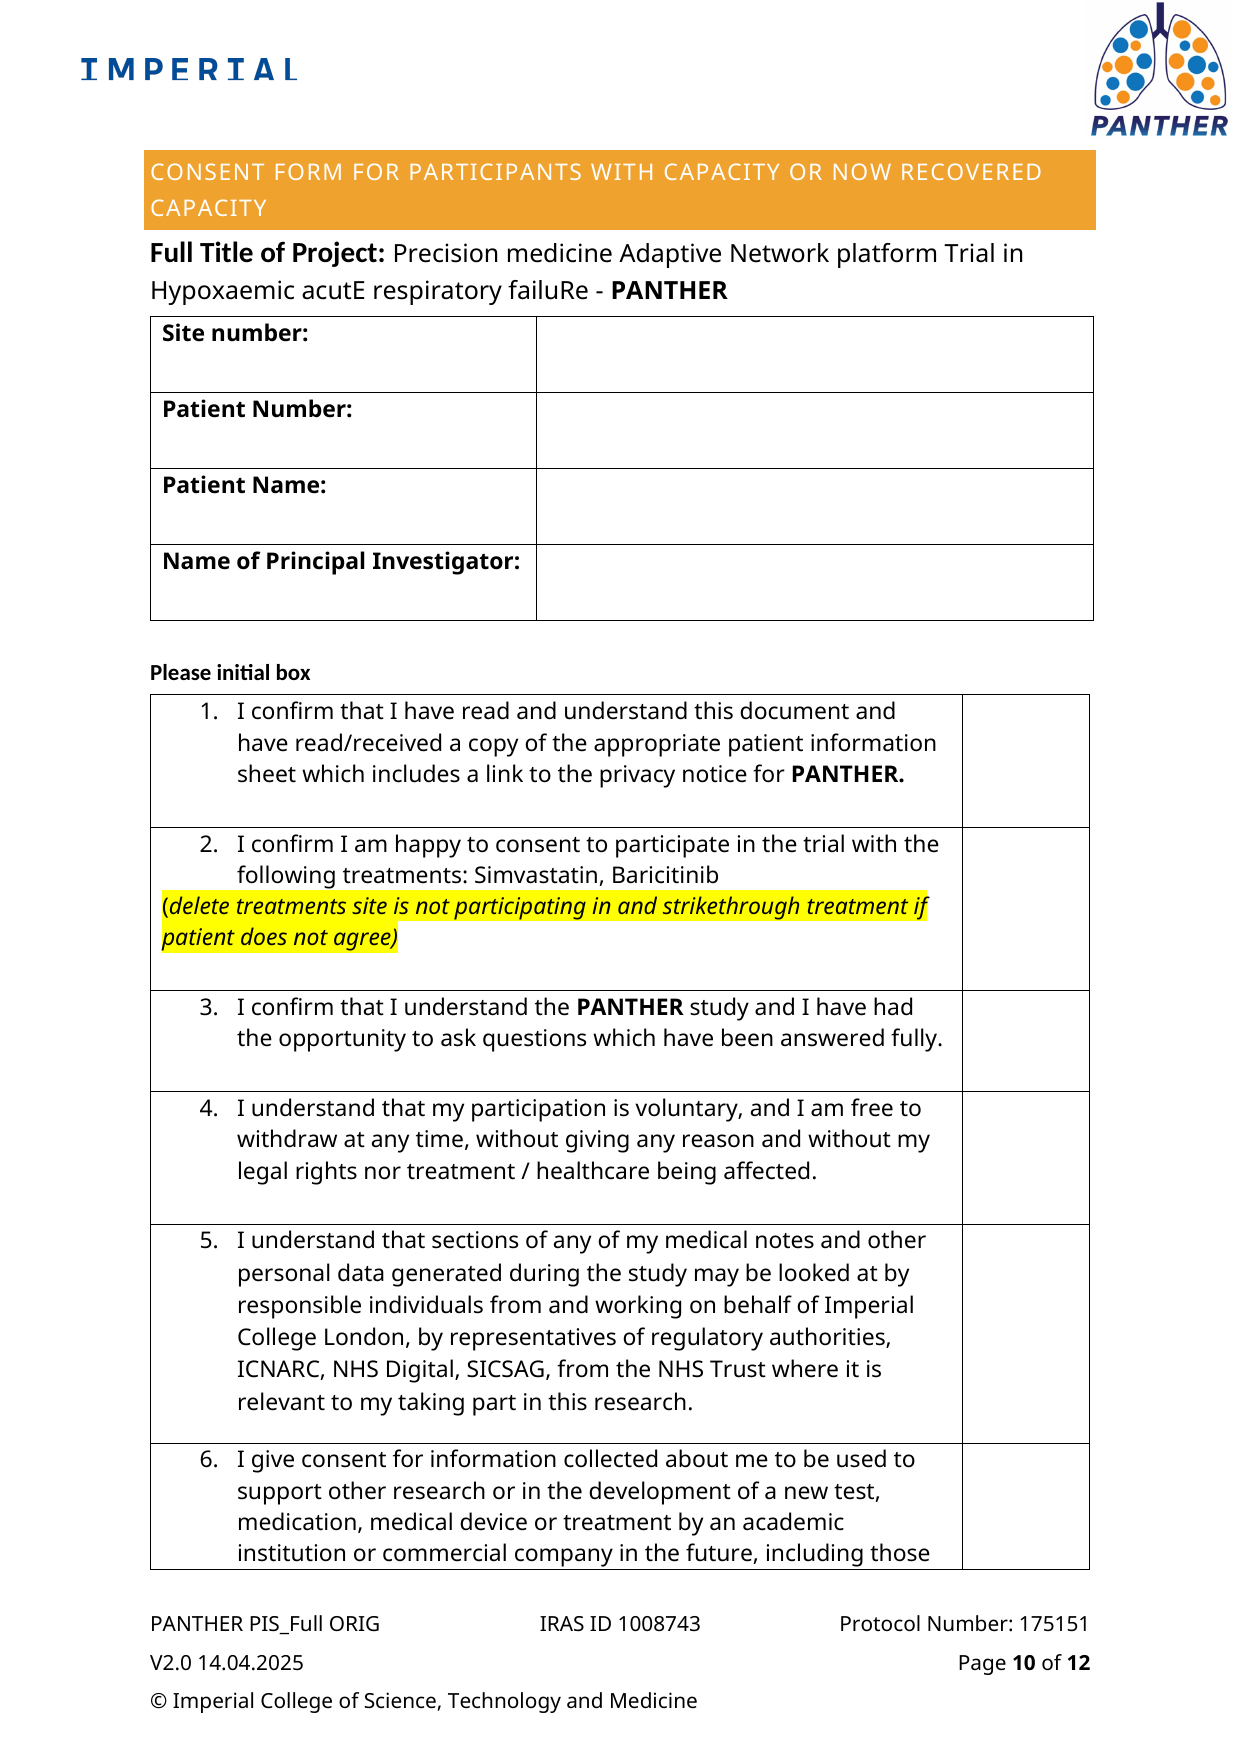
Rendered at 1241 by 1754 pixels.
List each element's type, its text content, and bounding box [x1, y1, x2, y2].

table_header [537, 317, 1093, 392]
table_cell I confirm I am happy to consent to participate in the trial with the following treatments: Simvastatin, Baricitinib (delete treatments site is not participating in and strikethrough treatment if patient does not agree) [151, 828, 962, 990]
table_cell I understand that my participation is voluntary, and I am free to withdraw at any time, without giving any reason and without my legal rights nor treatment / healthcare being affected. [151, 1092, 962, 1223]
text Please initial box [150, 658, 1090, 686]
table_cell [963, 1225, 1089, 1442]
picture [1082, 0, 1233, 138]
table_cell Patient Number: [151, 393, 536, 468]
subtitle Consent Form for Participants with Capacity or now recovered capacity [150, 156, 1090, 223]
table_cell [537, 545, 1093, 620]
table_cell [963, 828, 1089, 990]
picture [81, 58, 297, 81]
table_cell [963, 991, 1089, 1091]
table_cell [963, 1092, 1089, 1223]
table_cell I understand that sections of any of my medical notes and other personal data generated during the study may be looked at by responsible individuals from and working on behalf of Imperial College London, by representatives of regulatory authorities, ICNARC, NHS Digital, SICSAG, from the NHS Trust where it is relevant to my taking part in this research. [151, 1225, 962, 1442]
table_cell I confirm that I understand the PANTHER study and I have had the opportunity to ask questions which have been answered fully. [151, 991, 962, 1091]
table_cell [963, 1444, 1089, 1568]
table_cell [537, 393, 1093, 468]
table_header I confirm that I have read and understand this document and have read/received a copy of the appropriate patient information sheet which includes a link to the privacy notice for PANTHER. [151, 695, 962, 827]
text Full Title of Project: Precision medicine Adaptive Network platform Trial in Hypoxaemic acutE respiratory failuRe - PANTHER [150, 234, 1090, 307]
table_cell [151, 1444, 962, 1568]
table_cell Patient Name: [151, 469, 536, 544]
table_cell [537, 469, 1093, 544]
table_cell Name of Principal Investigator: [151, 545, 536, 620]
table_header [963, 695, 1089, 827]
table_header Site number: [151, 317, 536, 392]
